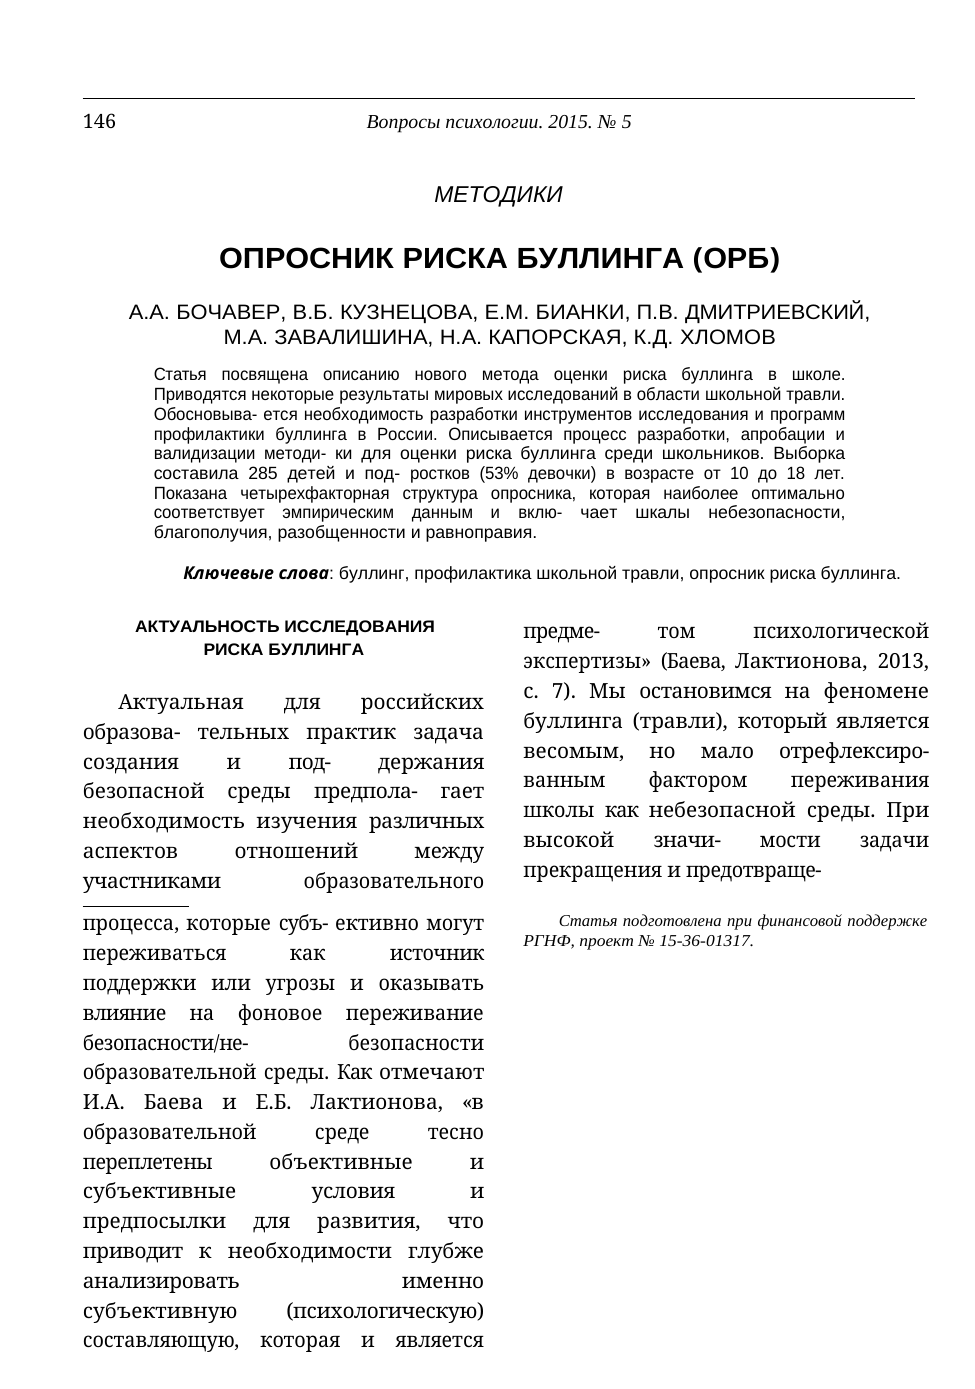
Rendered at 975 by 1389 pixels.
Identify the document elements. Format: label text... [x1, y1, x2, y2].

text А.А. БОЧАВЕР, В.Б. КУЗНЕЦОВА, Е.М. БИАНКИ, П.В. ДМИТРИЕВСКИЙ, М.А. ЗАВАЛИШИНА, Н.А. КАПОРСКАЯ, К.Д. ХЛОМОВ [127, 300, 872, 348]
text 146 Вопросы психологии. 2015. № 5 [83, 70, 929, 135]
text Актуальная для российских образова- тельных практик задача создания и под- держания безопасной среды предпола- гает необходимость изучения различных аспектов отношений между участниками образовательного процесса, которые субъ- ективно могут переживаться как источник поддержки или угрозы и оказывать влияние на фоновое переживание безопасности/не- безопасности образовательной среды. Как отмечают И.А. Баева и Е.Б. Лактионова, «в образовательной среде тесно переплетены объективные и субъективные условия и предпосылки для развития, что приводит к необходимости глубже анализировать именно субъективную (психологическую) составляющую, которая и является предме- том психологической экспертизы» (Баева, Лактионова, 2013, с. 7). Мы остановимся на феномене буллинга (травли), который является весомым, но мало отрефлексиро- ванным фактором переживания школы как небезопасной среды. При высокой значи- мости задачи прекращения и предотвраще- [523, 617, 929, 883]
text АКТУАЛЬНОСТЬ ИССЛЕДОВАНИЯ РИСКА БУЛЛИНГА [135, 617, 484, 659]
text МЕТОДИКИ [127, 181, 872, 207]
text Ключевые слова: буллинг, профилактика школьной травли, опросник риска буллинга. [183, 561, 929, 585]
text Статья подготовлена при финансовой поддержке РГНФ, проект № 15-36-01317. [523, 910, 929, 950]
subtitle ОПРОСНИК РИСКА БУЛЛИНГА (ОРБ) [127, 238, 872, 277]
text Статья посвящена описанию нового метода оценки риска буллинга в школе. Приводятся некоторые результаты мировых исследований в области школьной травли. Обосновыва- ется необходимость разработки инструментов исследования и программ профилактики буллинга в России. Описывается процесс разработки, апробации и валидизации методи- ки для оценки риска буллинга среди школьников. Выборка составила 285 детей и под- ростков (53% девочки) в возрасте от 10 до 18 лет. Показана четырехфакторная структура опросника, которая наиболее оптимально соответствует эмпирическим данным и вклю- чает шкалы небезопасности, благополучия, разобщенности и равноправия. [153, 365, 845, 542]
text Актуальная для российских образова- тельных практик задача создания и под- держания безопасной среды предпола- гает необходимость изучения различных аспектов отношений между участниками образовательного процесса, которые субъ- ективно могут переживаться как источник поддержки или угрозы и оказывать влияние на фоновое переживание безопасности/не- безопасности образовательной среды. Как отмечают И.А. Баева и Е.Б. Лактионова, «в образовательной среде тесно переплетены объективные и субъективные условия и предпосылки для развития, что приводит к необходимости глубже анализировать именно субъективную (психологическую) составляющую, которая и является предме- том психологической экспертизы» (Баева, Лактионова, 2013, с. 7). Мы остановимся на феномене буллинга (травли), который является весомым, но мало отрефлексиро- ванным фактором переживания школы как небезопасной среды. При высокой значи- мости задачи прекращения и предотвраще- [83, 687, 484, 1354]
